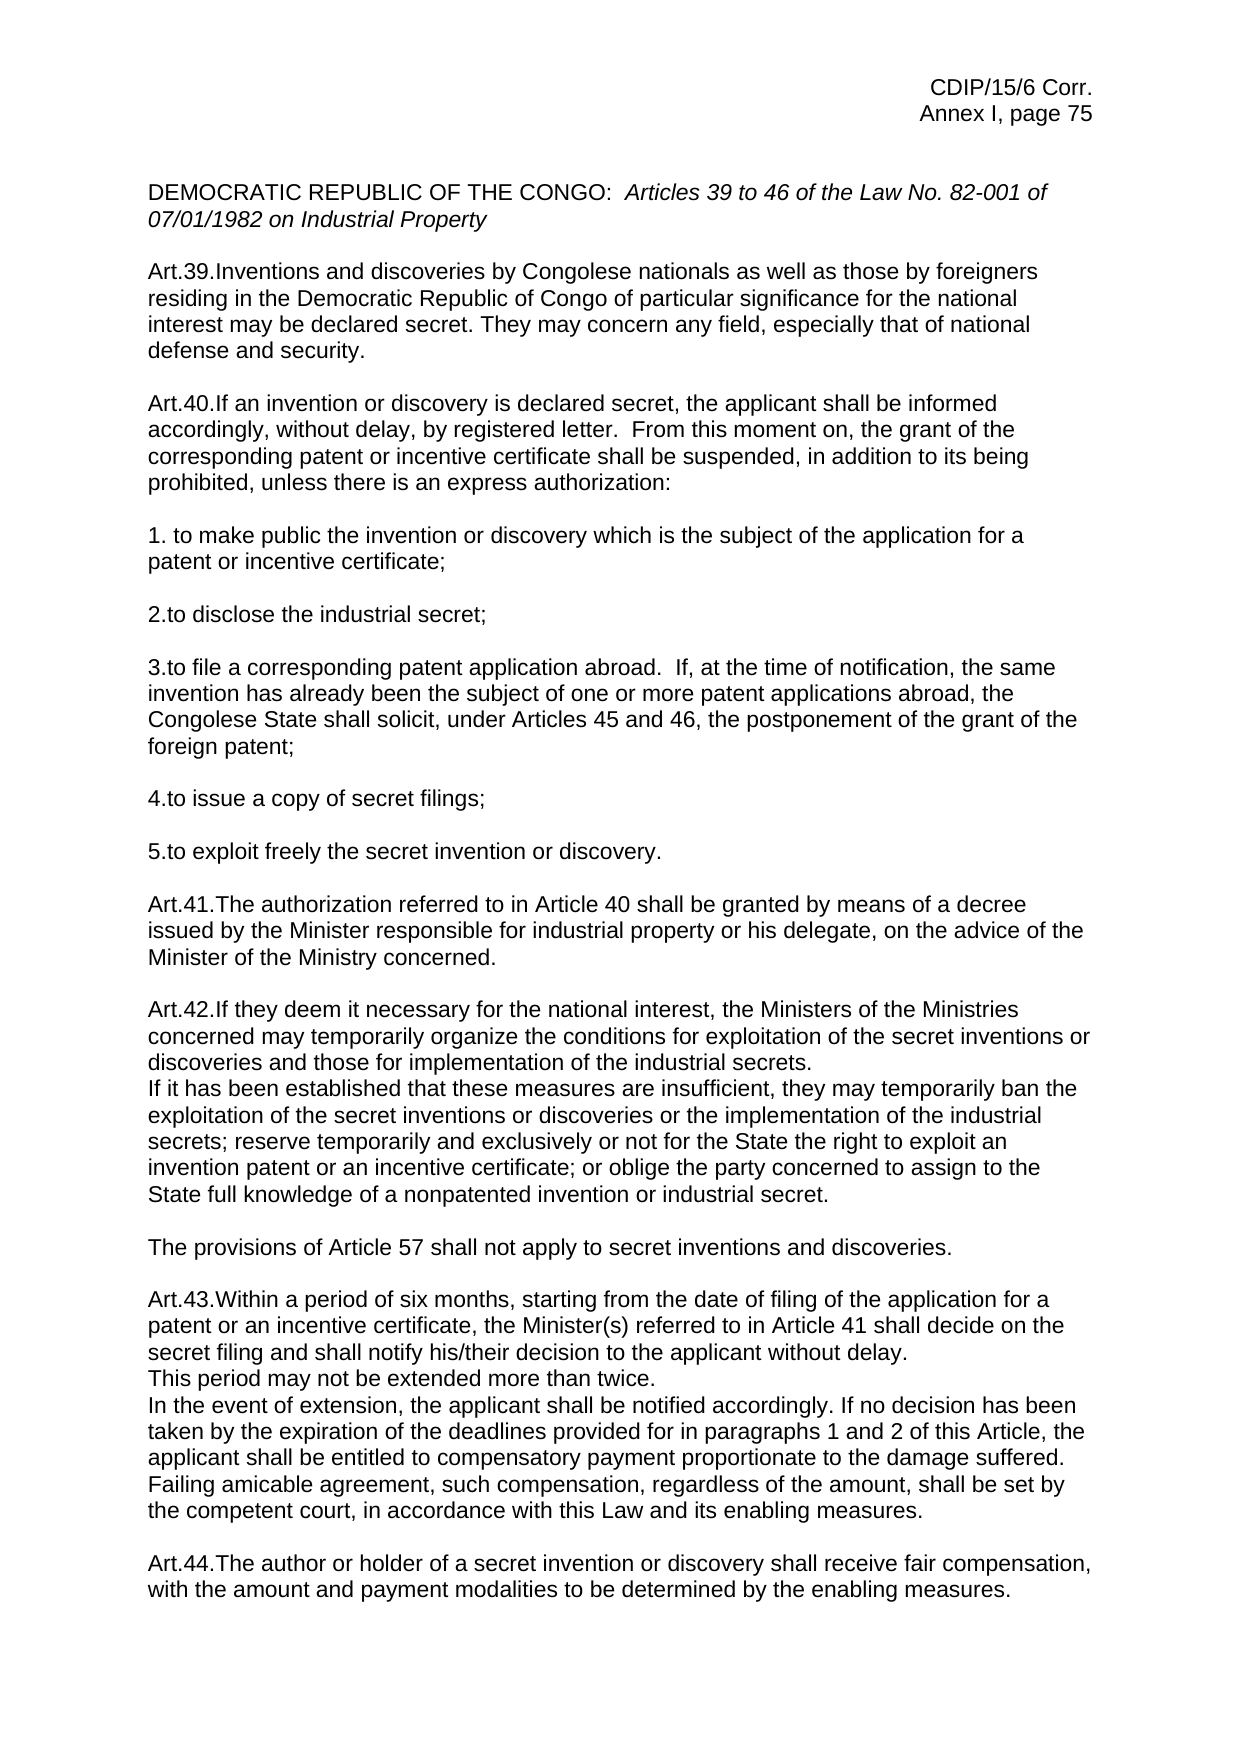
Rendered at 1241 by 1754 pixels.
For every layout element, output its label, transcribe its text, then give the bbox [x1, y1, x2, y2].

text This period may not be extended more than twice. [148, 1365, 1093, 1392]
text DEMOCRATIC REPUBLIC OF THE CONGO: Articles 39 to 46 of the Law No. 82-001 of 07/01/1982 on Industrial Property [148, 179, 1093, 232]
text In the event of extension, the applicant shall be notified accordingly. If no decision has been taken by the expiration of the deadlines provided for in paragraphs 1 and 2 of this Article, the applicant shall be entitled to compensatory payment proportionate to the damage suffered. [148, 1392, 1093, 1471]
text Art.44.The author or holder of a secret invention or discovery shall receive fair compensation, with the amount and payment modalities to be determined by the enabling measures. [148, 1550, 1093, 1602]
text If it has been established that these measures are insufficient, they may temporarily ban the exploitation of the secret inventions or discoveries or the implementation of the industrial secrets; reserve temporarily and exclusively or not for the State the right to exploit an invention patent or an incentive certificate; or oblige the party concerned to assign to the State full knowledge of a nonpatented invention or industrial secret. [148, 1075, 1093, 1207]
text Art.41.The authorization referred to in Article 40 shall be granted by means of a decree issued by the Minister responsible for industrial property or his delegate, on the advice of the Minister of the Ministry concerned. [148, 891, 1093, 970]
text Art.42.If they deem it necessary for the national interest, the Ministers of the Ministries concerned may temporarily organize the conditions for exploitation of the secret inventions or discoveries and those for implementation of the industrial secrets. [148, 996, 1093, 1075]
text 5.to exploit freely the secret invention or discovery. [148, 838, 1093, 864]
text 1. to make public the invention or discovery which is the subject of the application for a patent or incentive certificate; [148, 522, 1093, 574]
text 4.to issue a copy of secret filings; [148, 785, 1093, 812]
text 2.to disclose the industrial secret; [148, 601, 1093, 627]
text 3.to file a corresponding patent application abroad. If, at the time of notification, the same invention has already been the subject of one or more patent applications abroad, the Congolese State shall solicit, under Articles 45 and 46, the postponement of the grant of the foreign patent; [148, 654, 1093, 759]
text Art.39.Inventions and discoveries by Congolese nationals as well as those by foreigners residing in the Democratic Republic of Congo of particular significance for the national interest may be declared secret. They may concern any field, especially that of national defense and security. [148, 258, 1093, 364]
text Art.40.If an invention or discovery is declared secret, the applicant shall be informed accordingly, without delay, by registered letter. From this moment on, the grant of the corresponding patent or incentive certificate shall be suspended, in addition to its being prohibited, unless there is an express authorization: [148, 390, 1093, 496]
text Art.43.Within a period of six months, starting from the date of filing of the application for a patent or an incentive certificate, the Minister(s) referred to in Article 41 shall decide on the secret filing and shall notify his/their decision to the applicant without delay. [148, 1286, 1093, 1365]
text The provisions of Article 57 shall not apply to secret inventions and discoveries. [148, 1233, 1093, 1260]
text Failing amicable agreement, such compensation, regardless of the amount, shall be set by the competent court, in accordance with this Law and its enabling measures. [148, 1471, 1093, 1523]
